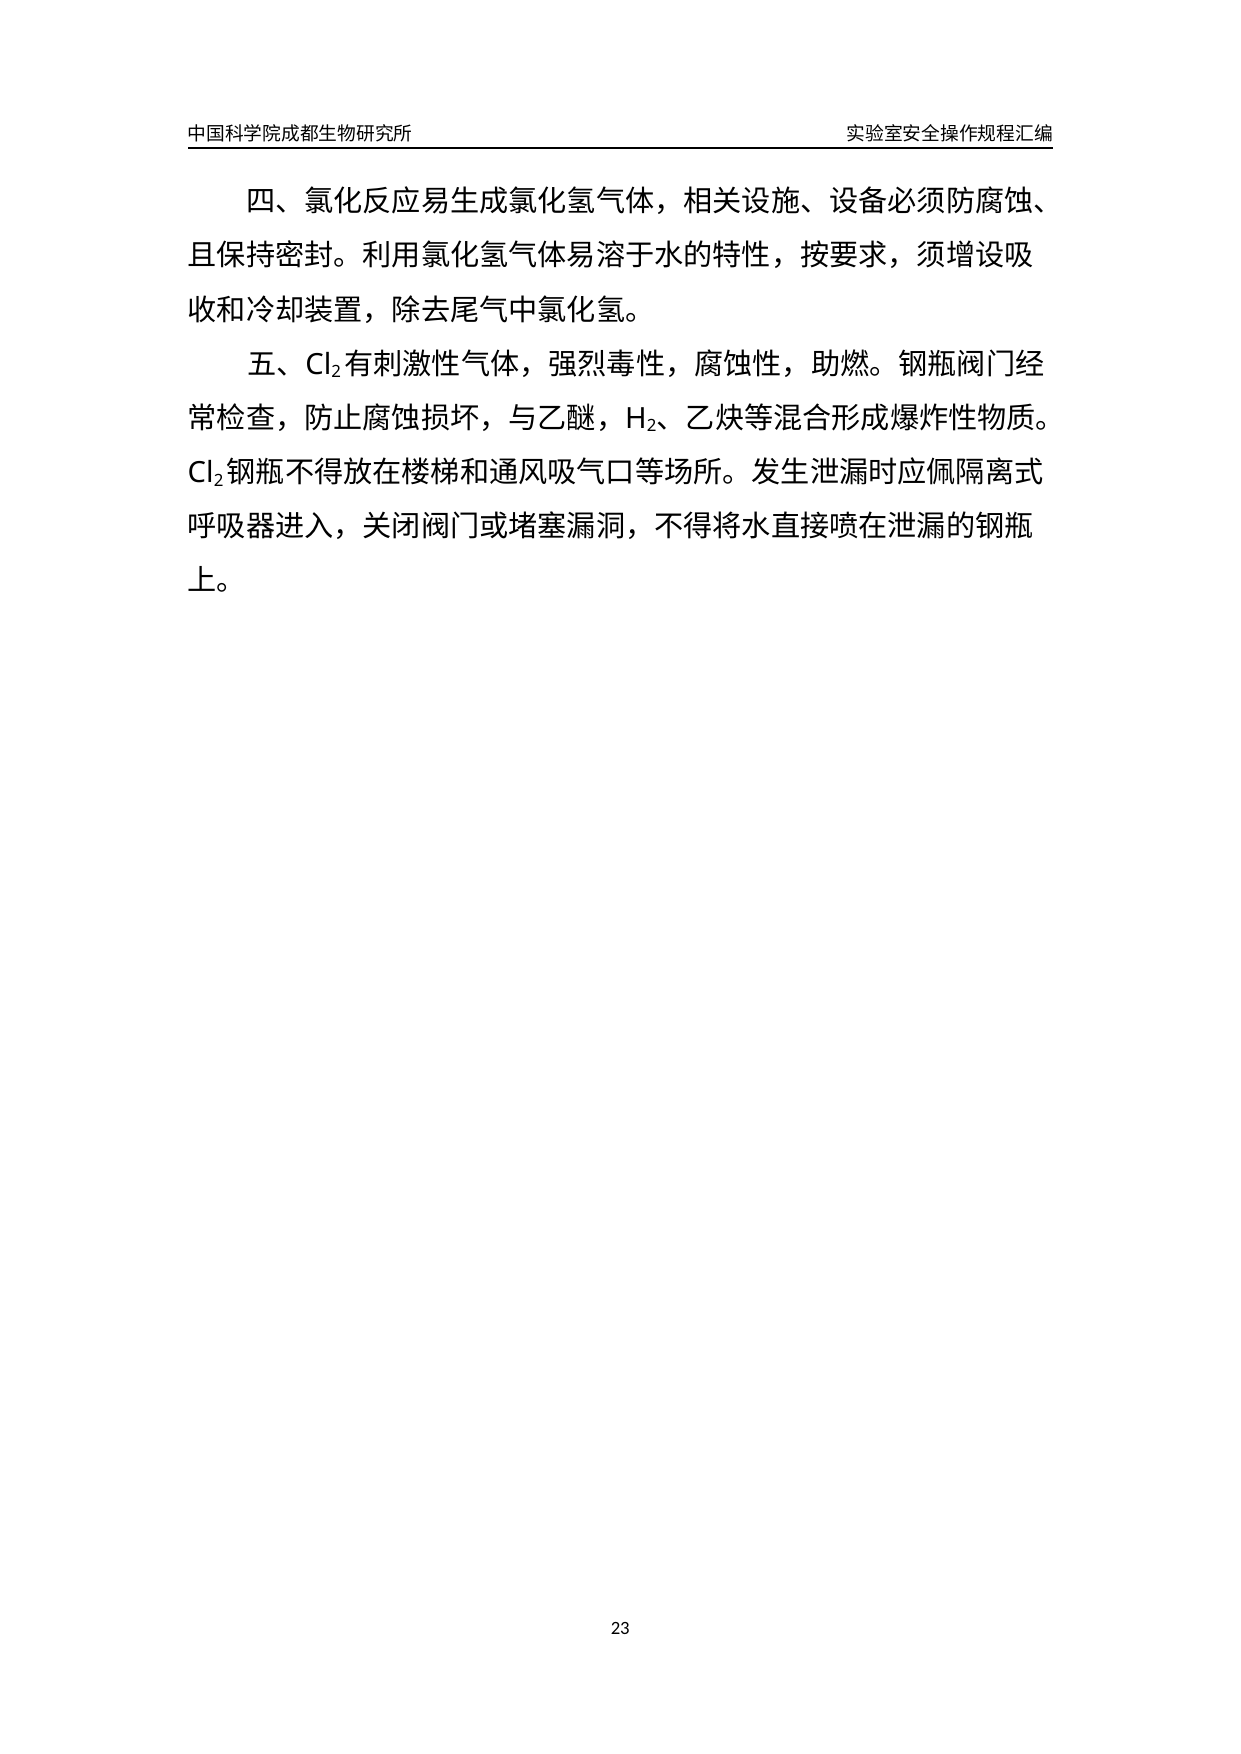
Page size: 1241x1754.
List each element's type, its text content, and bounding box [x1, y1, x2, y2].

text 五、Cl2有刺激性气体，强烈毒性，腐蚀性，助燃。钢瓶阀门经常检查，防止腐蚀损坏，与乙醚，H2、乙炔等混合形成爆炸性物质。Cl2钢瓶不得放在楼梯和通风吸气口等场所。发生泄漏时应佩隔离式呼吸器进入，关闭阀门或堵塞漏洞，不得将水直接喷在泄漏的钢瓶上。 [187, 331, 1053, 602]
text 四、氯化反应易生成氯化氢气体，相关设施、设备必须防腐蚀、且保持密封。利用氯化氢气体易溶于水的特性，按要求，须增设吸收和冷却装置，除去尾气中氯化氢。 [187, 168, 1053, 331]
